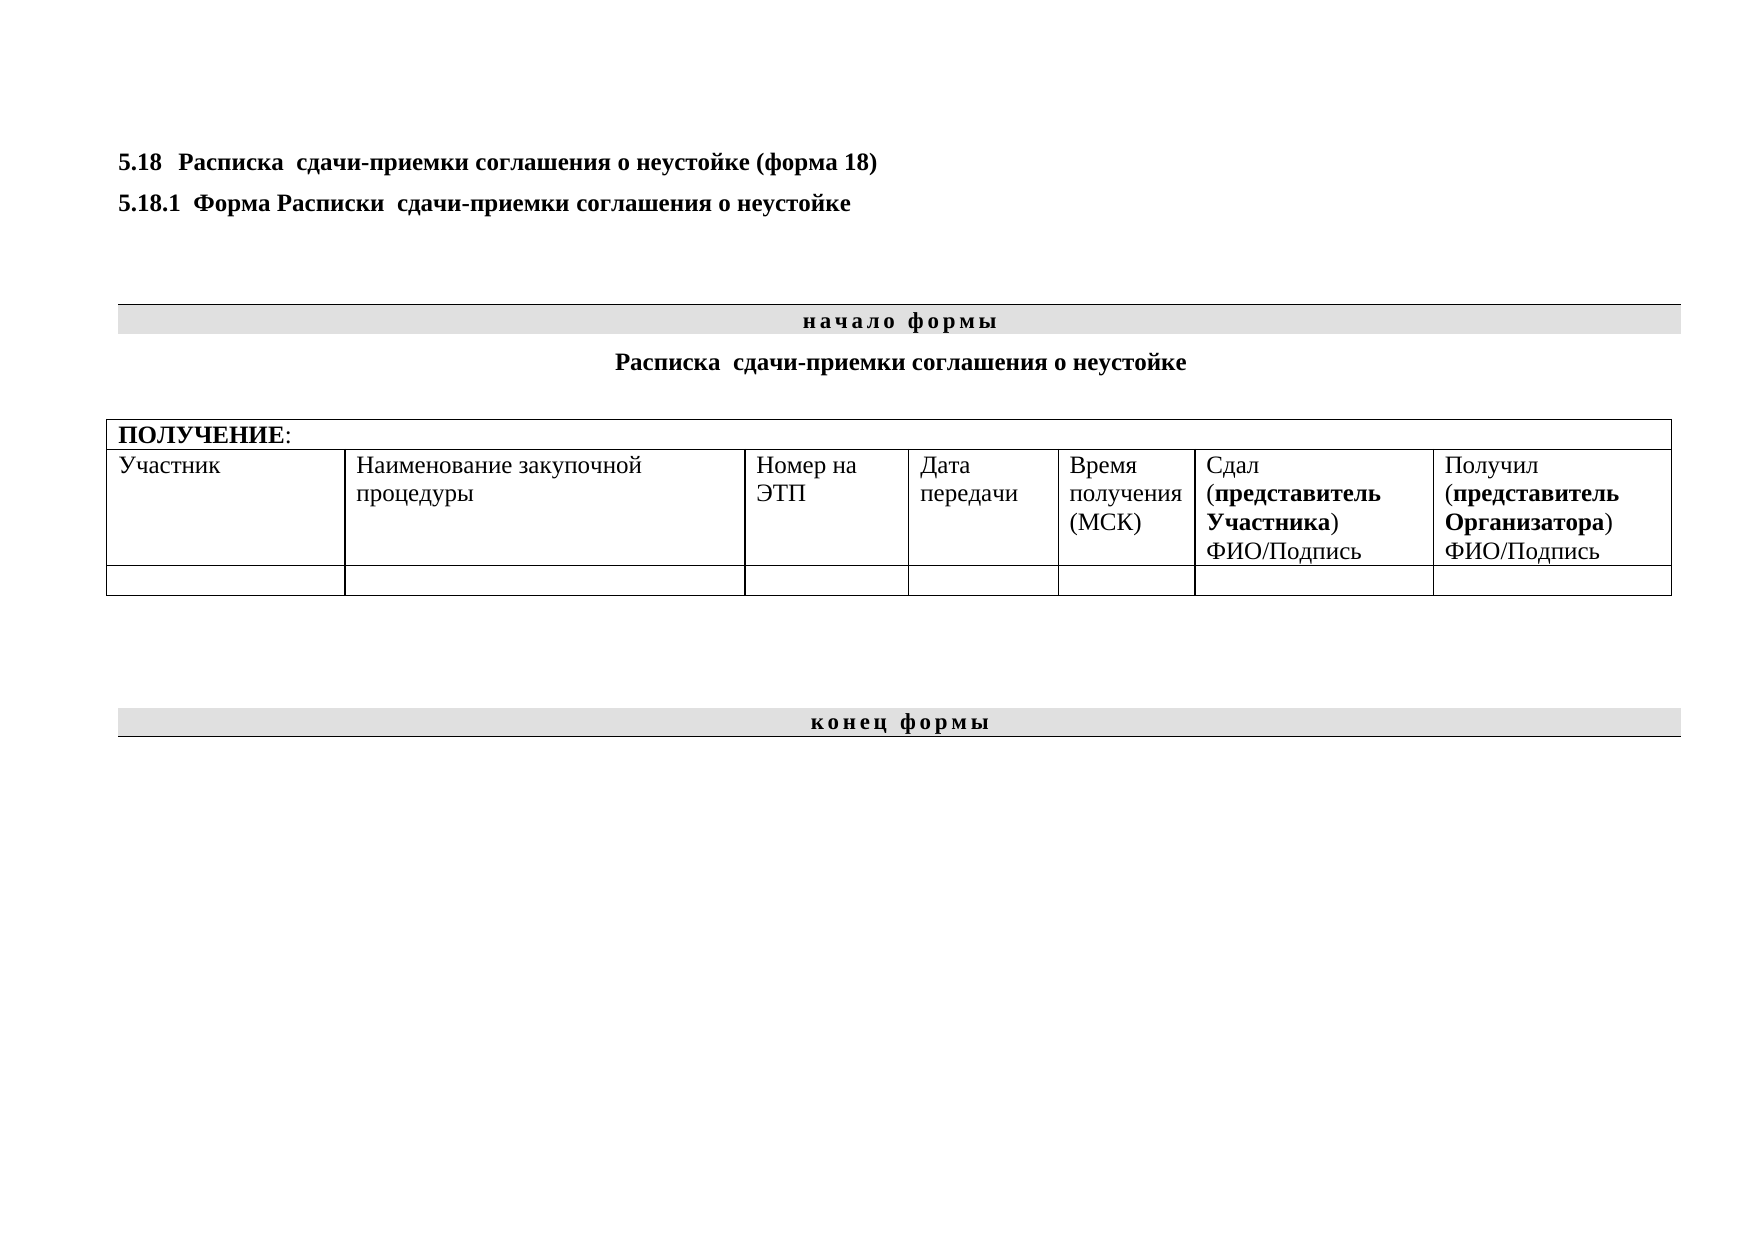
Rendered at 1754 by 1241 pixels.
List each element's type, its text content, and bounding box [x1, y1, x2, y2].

table_cell [1434, 566, 1671, 594]
table_cell [1196, 566, 1433, 594]
table_cell [107, 566, 344, 594]
table_cell Номер на ЭТП [746, 450, 908, 565]
table_cell Наименование закупочной процедуры [346, 450, 744, 565]
table_cell [909, 566, 1058, 594]
table_cell Получил (представитель Организатора) ФИО/Подпись [1434, 450, 1671, 565]
text Расписка сдачи-приемки соглашения о неустойке [118, 347, 1683, 376]
table_cell Время получения (МСК) [1059, 450, 1194, 565]
table_cell Сдал (представитель Участника) ФИО/Подпись [1196, 450, 1433, 565]
table_cell Участник [107, 450, 344, 565]
table_cell Дата передачи [909, 450, 1058, 565]
text начало формы [118, 305, 1681, 334]
subtitle Расписка сдачи-приемки соглашения о неустойке (форма 18) [118, 147, 1683, 176]
subtitle Форма Расписки сдачи-приемки соглашения о неустойке [118, 188, 1683, 217]
table_header ПОЛУЧЕНИЕ: [107, 420, 1671, 449]
text конец формы [118, 708, 1681, 736]
table_cell [1059, 566, 1194, 594]
table_cell [746, 566, 908, 594]
table_cell [346, 566, 744, 594]
